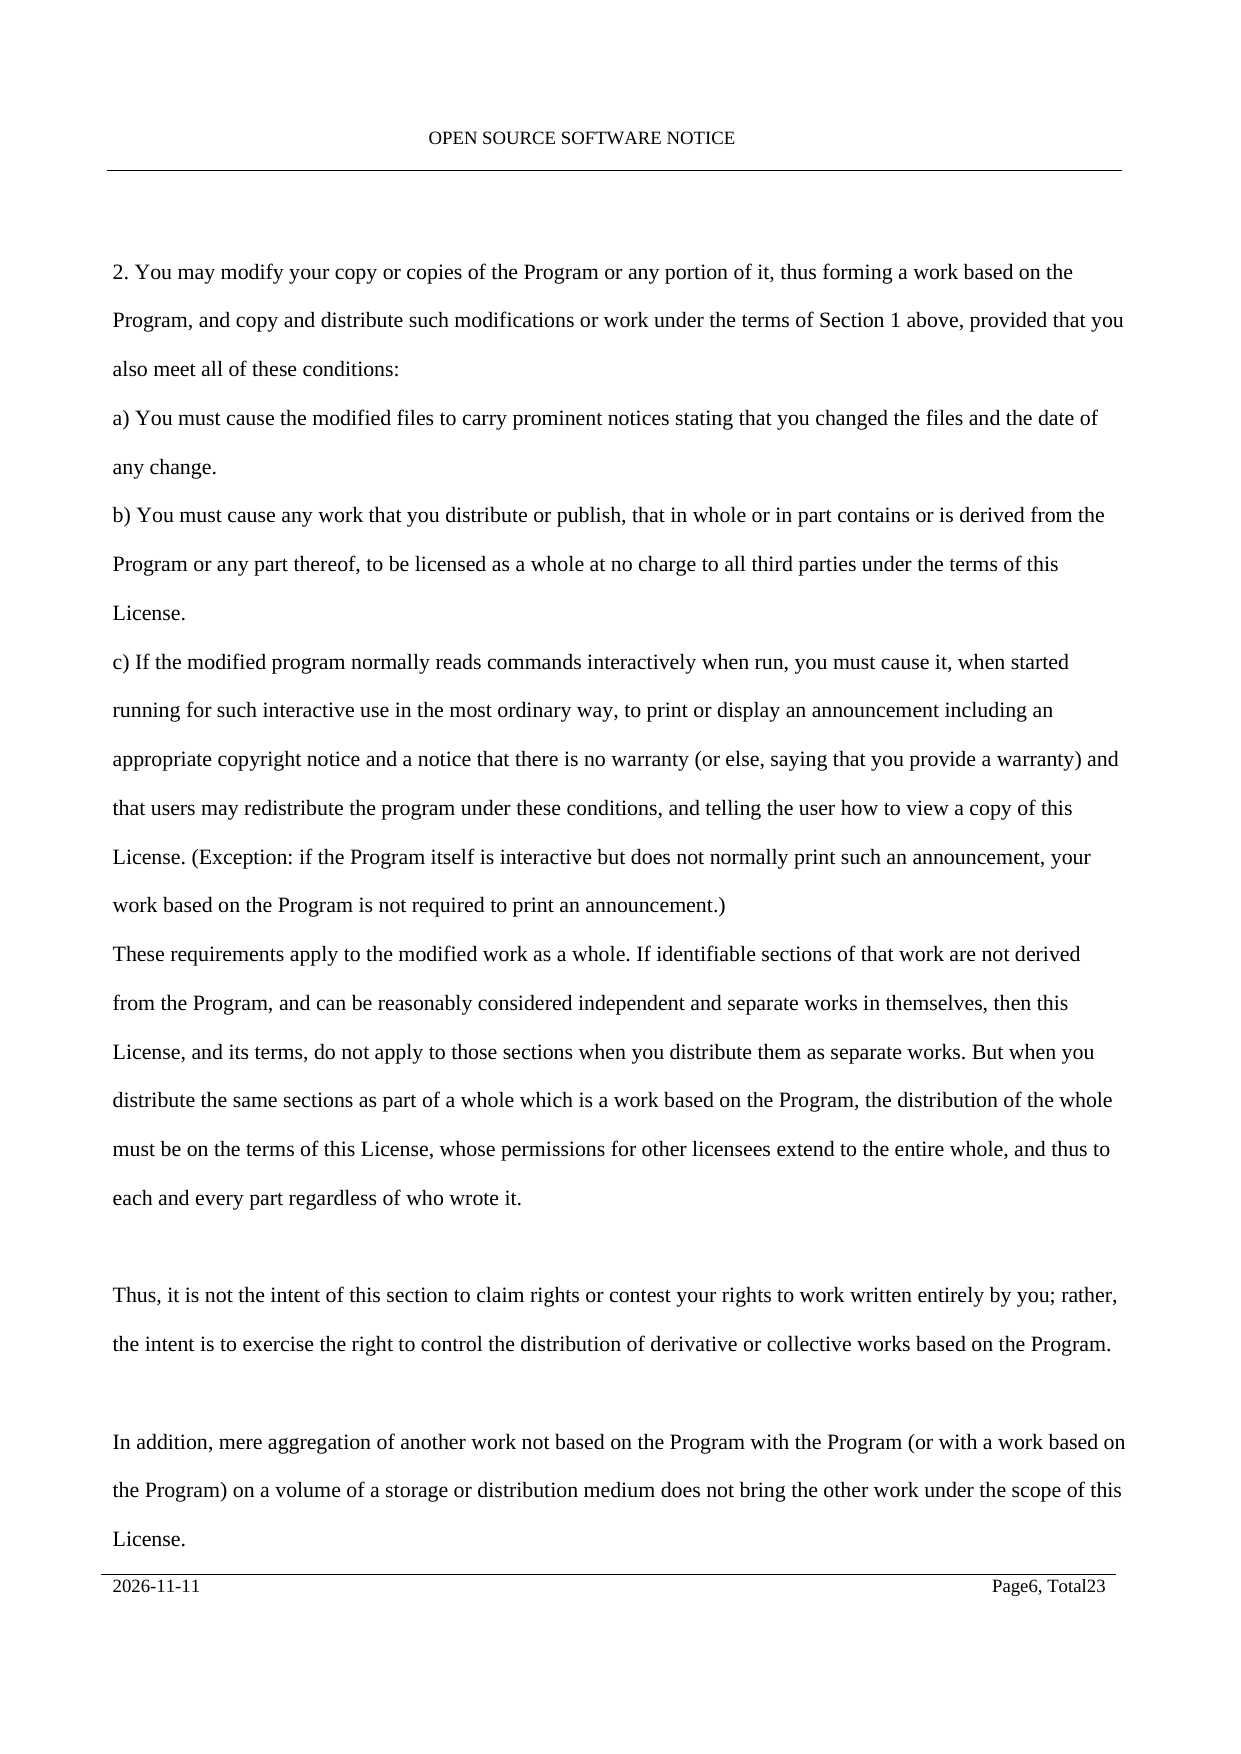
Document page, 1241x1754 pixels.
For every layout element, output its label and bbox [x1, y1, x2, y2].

text [112, 206, 1128, 1555]
